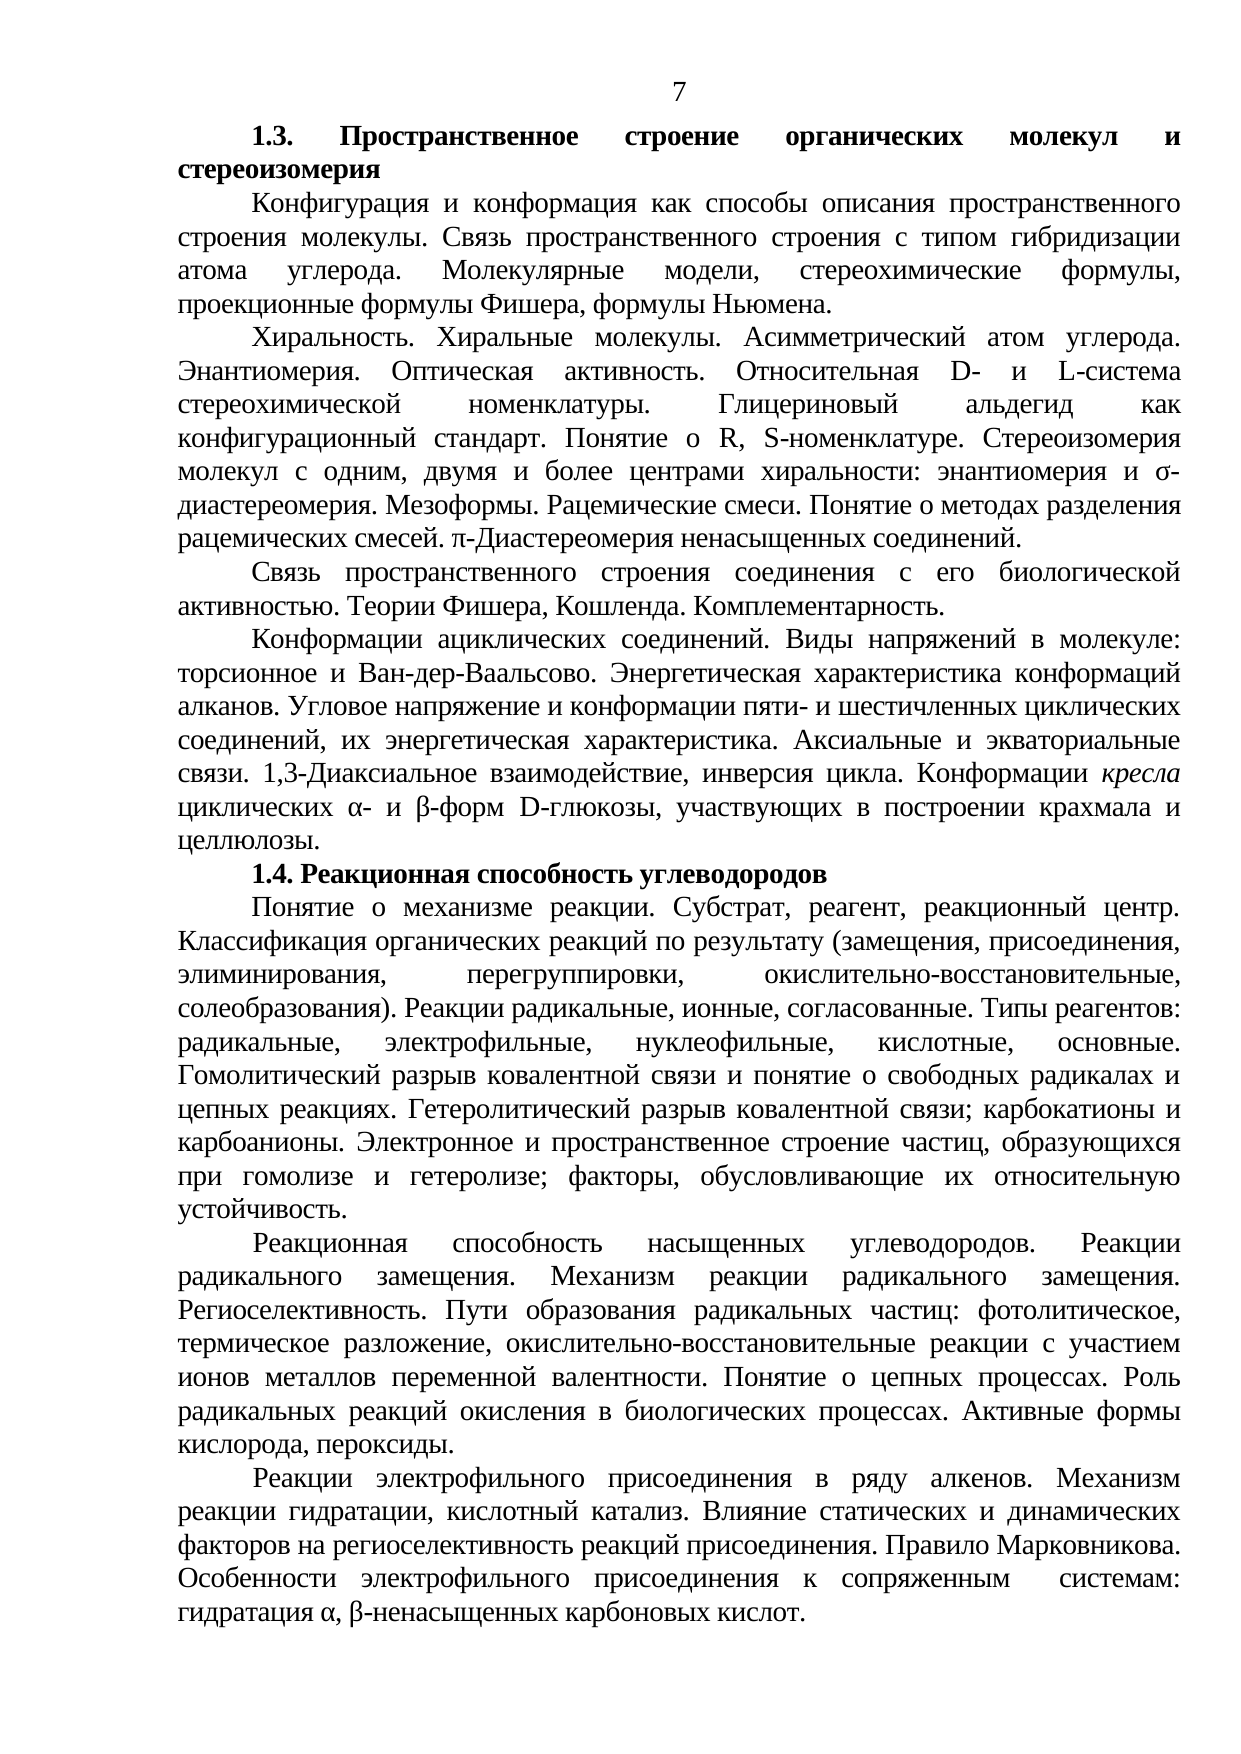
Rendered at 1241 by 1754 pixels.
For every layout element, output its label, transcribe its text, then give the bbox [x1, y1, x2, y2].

text Конфигурация и конформация как способы описания пространственного строения молекулы. Связь пространственного строения с типом гибридизации атома углерода. Молекулярные модели, стереохимические формулы, проекционные формулы Фишера, формулы Ньюмена. [177, 185, 1181, 319]
text Конформации ациклических соединений. Виды напряжений в молекуле: торсионное и Ван-дер-Ваальсово. Энергетическая характеристика конформаций алканов. Угловое напряжение и конформации пяти- и шестичленных циклических соединений, их энергетическая характеристика. Аксиальные и экваториальные связи. 1,3-Диаксиальное взаимодействие, инверсия цикла. Конформации кресла циклических α- и β-форм D-глюкозы, участвующих в построении крахмала и целлюлозы. [177, 621, 1181, 856]
text Реакционная способность насыщенных углеводородов. Реакции радикального замещения. Механизм реакции радикального замещения. Региоселективность. Пути образования радикальных частиц: фотолитическое, термическое разложение, окислительно-восстановительные реакции с участием ионов металлов переменной валентности. Понятие о цепных процессах. Роль радикальных реакций окисления в биологических процессах. Активные формы кислорода, пероксиды. [177, 1225, 1181, 1460]
text 1.4. Реакционная способность углеводородов [177, 856, 1181, 889]
text Связь пространственного строения соединения с его биологической активностью. Теории Фишера, Кошленда. Комплементарность. [177, 554, 1181, 621]
text Реакции электрофильного присоединения в ряду алкенов. Механизм реакции гидратации, кислотный катализ. Влияние статических и динамических факторов на региоселективность реакций присоединения. Правило Марковникова. Особенности электрофильного присоединения к сопряженным системам: гидратация α, β-ненасыщенных карбоновых кислот. [177, 1460, 1181, 1627]
text Понятие о механизме реакции. Субстрат, реагент, реакционный центр. Классификация органических реакций по результату (замещения, присоединения, элиминирования, перегруппировки, окислительно-восстановительные, солеобразования). Реакции радикальные, ионные, согласованные. Типы реагентов: радикальные, электрофильные, нуклеофильные, кислотные, основные. Гомолитический разрыв ковалентной связи и понятие о свободных радикалах и цепных реакциях. Гетеролитический разрыв ковалентной связи; карбокатионы и карбоанионы. Электронное и пространственное строение частиц, образующихся при гомолизе и гетеролизе; факторы, обусловливающие их относительную устойчивость. [177, 889, 1181, 1225]
text Хиральность. Хиральные молекулы. Асимметрический атом углерода. Энантиомерия. Оптическая активность. Относительная D- и L-система стереохимической номенклатуры. Глицериновый альдегид как конфигурационный стандарт. Понятие о R, S-номенклатуре. Стереоизомерия молекул с одним, двумя и более центрами хиральности: энантиомерия и σ-диастереомерия. Мезоформы. Рацемические смеси. Понятие о методах разделения рацемических смесей. π-Диастереомерия ненасыщенных соединений. [177, 319, 1181, 554]
text 1.3. Пространственное строение органических молекул и стереоизомерия [177, 118, 1181, 185]
